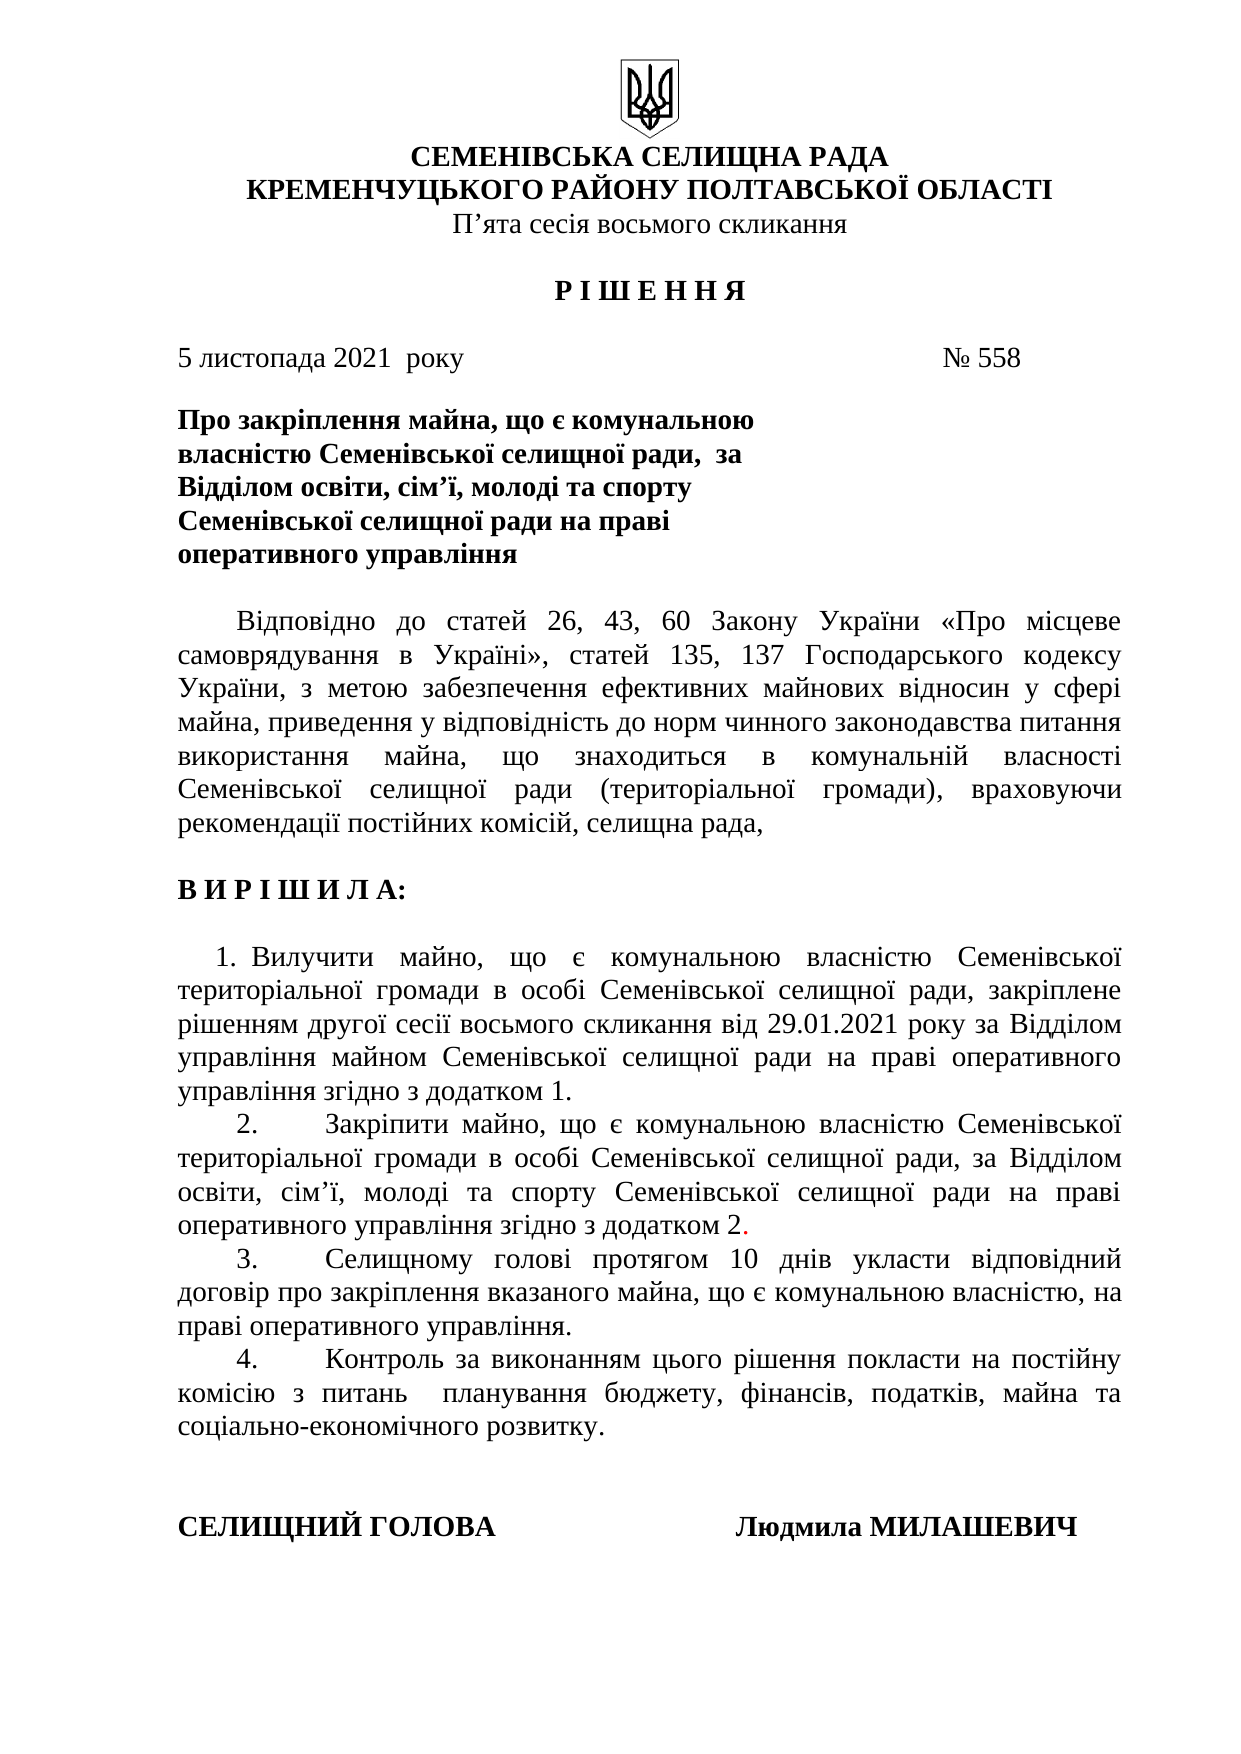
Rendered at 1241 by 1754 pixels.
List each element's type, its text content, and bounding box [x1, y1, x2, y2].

text СЕЛИЩНИЙ ГОЛОВА Людмила МИЛАШЕВИЧ [177, 1509, 1122, 1543]
text власністю Семенівської селищної ради, за [177, 436, 1122, 469]
text Відповідно до статей 26, 43, 60 Закону України «Про місцеве самоврядування в Україні», статей 135, 137 Господарського кодексу України, з метою забезпечення ефективних майнових відносин у сфері майна, приведення у відповідність до норм чинного законодавства питання використання майна, що знаходиться в комунальній власності Семенівської селищної ради (територіальної громади), враховуючи рекомендації постійних комісій, селищна рада, [177, 603, 1122, 637]
text 5 листопада 2021 року № 558 [177, 340, 1122, 373]
picture [619, 59, 681, 139]
list Вилучити майно, що є комунальною власністю Семенівської територіальної громади в особі Семенівської селищної ради, закріплене рішенням другої сесії восьмого скликання від 29.01.2021 року за Відділом управління майном Семенівської селищної ради на праві оперативного управління згідно з додатком 1. [177, 939, 1122, 973]
list Селищному голові протягом 10 днів укласти відповідний договір про закріплення вказаного майна, що є комунальною власністю, на праві оперативного управління. [177, 1241, 1122, 1341]
list Закріпити майно, що є комунальною власністю Семенівської територіальної громади в особі Семенівської селищної ради, за Відділом освіти, сім’ї, молоді та спорту Семенівської селищної ради на праві оперативного управління згідно з додатком 2. [177, 1107, 623, 1140]
text П’ята сесія восьмого скликання [177, 206, 1122, 239]
text Семенівської селищної ради на праві [177, 503, 1122, 536]
text КРЕМЕНЧУЦЬКОГО РАЙОНУ ПОЛТАВСЬКОЇ ОБЛАСТІ [177, 172, 1122, 206]
list Вилучити майно, що є комунальною власністю Семенівської територіальної громади в особі Семенівської селищної ради, закріплене рішенням другої сесії восьмого скликання від 29.01.2021 року за Відділом управління майном Семенівської селищної ради на праві оперативного управління згідно з додатком 1. [177, 1006, 1122, 1107]
list Закріпити майно, що є комунальною власністю Семенівської територіальної громади в особі Семенівської селищної ради, за Відділом освіти, сім’ї, молоді та спорту Семенівської селищної ради на праві оперативного управління згідно з додатком 2. [177, 1140, 1122, 1241]
text В И Р І Ш И Л А: [177, 872, 1122, 905]
text Про закріплення майна, що є комунальною [177, 402, 1122, 436]
list Контроль за виконанням цього рішення покласти на постійну комісію з питань планування бюджету, фінансів, податків, майна та соціально-економічного розвитку. [177, 1341, 1122, 1442]
text Відповідно до статей 26, 43, 60 Закону України «Про місцеве самоврядування в Україні», статей 135, 137 Господарського кодексу України, з метою забезпечення ефективних майнових відносин у сфері майна, приведення у відповідність до норм чинного законодавства питання використання майна, що знаходиться в комунальній власності Семенівської селищної ради (територіальної громади), враховуючи рекомендації постійних комісій, селищна рада, [177, 771, 1122, 838]
text оперативного управління [177, 536, 1122, 570]
text Р І Ш Е Н Н Я [177, 273, 1122, 306]
text Відділом освіти, сім’ї, молоді та спорту [177, 469, 1122, 503]
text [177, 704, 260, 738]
text СЕМЕНІВСЬКА СЕЛИЩНА РАДА [177, 139, 1122, 172]
